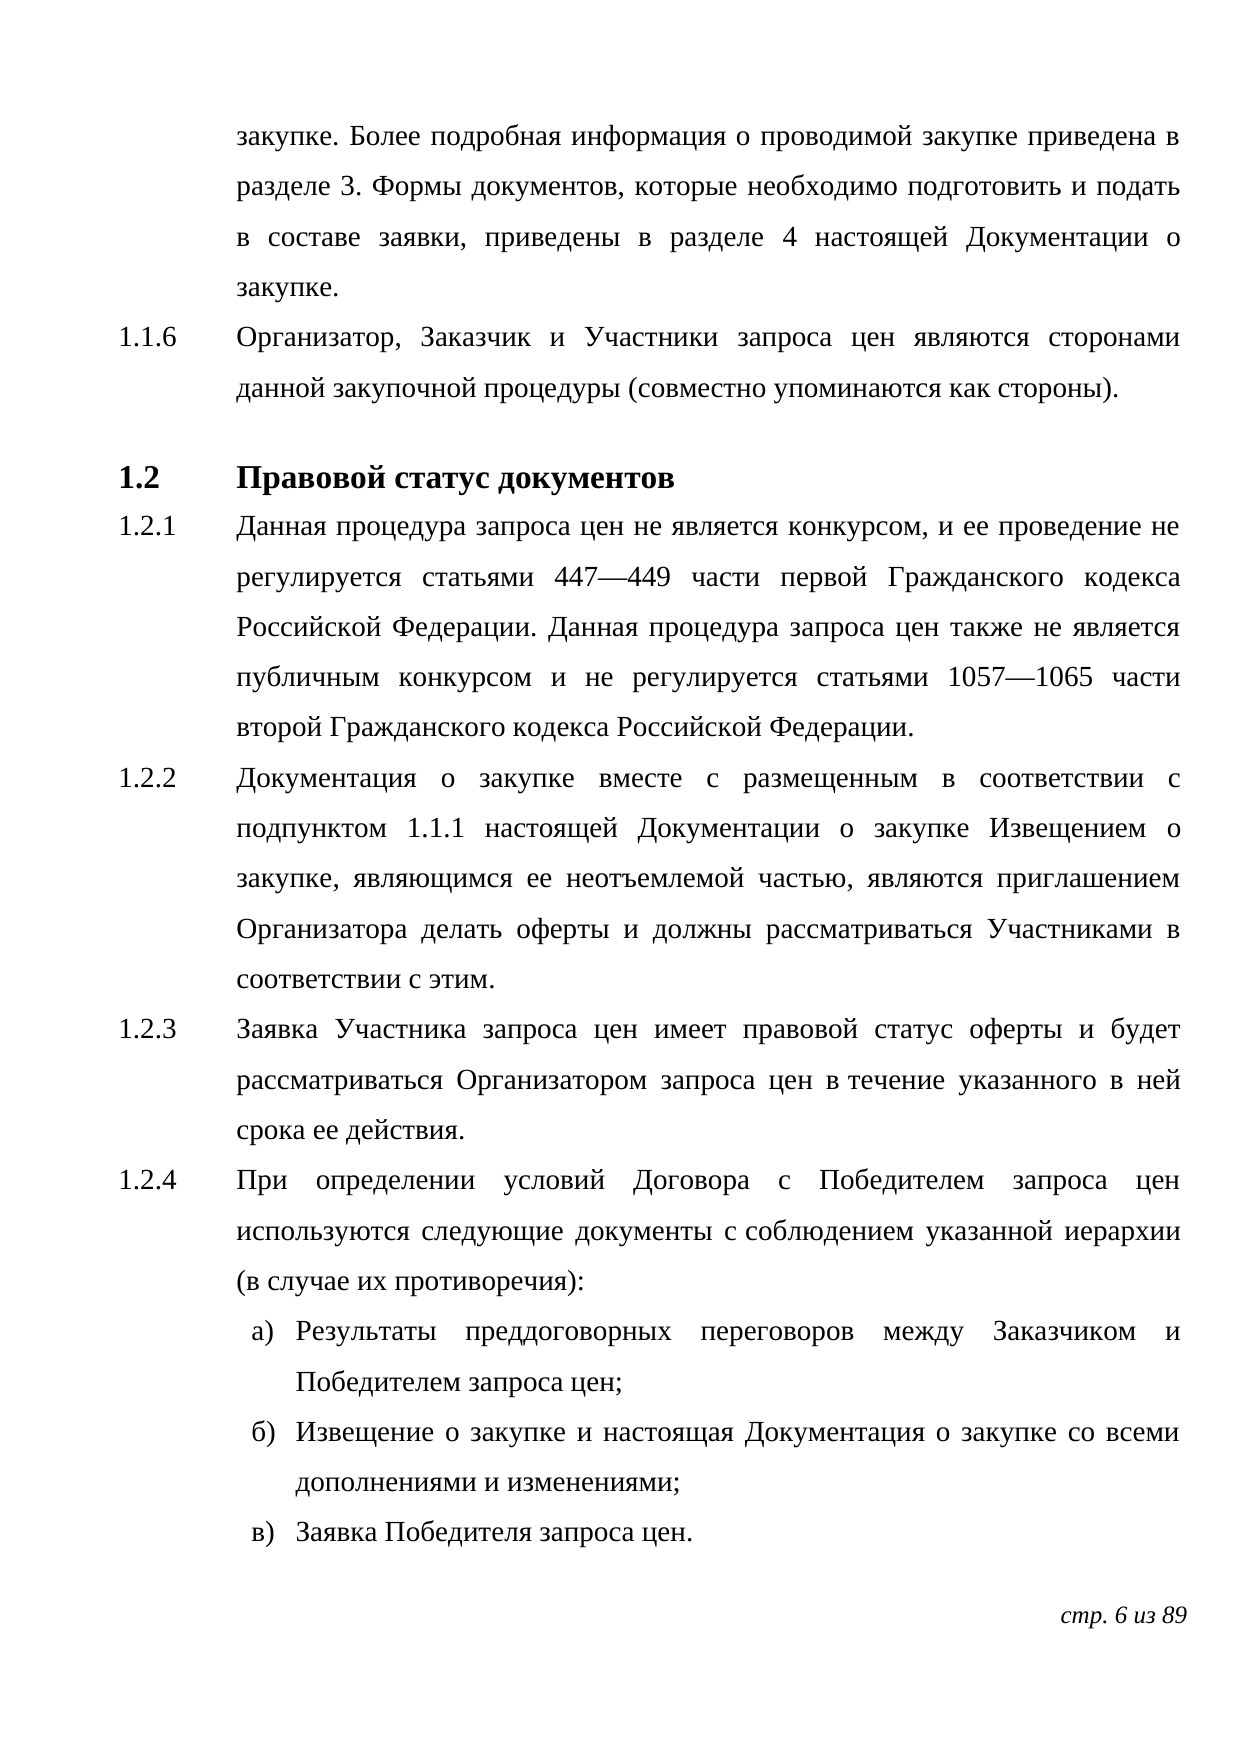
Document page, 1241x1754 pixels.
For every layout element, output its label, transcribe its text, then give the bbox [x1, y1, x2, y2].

list Заявка Победителя запроса цен. [251, 1514, 1181, 1548]
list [118, 118, 1181, 303]
subtitle Правовой статус документов [118, 457, 1181, 496]
list Заявка Участника запроса цен имеет правовой статус оферты и будет рассматриваться Организатором запроса цен в течение указанного в ней срока ее действия. [118, 1011, 1181, 1146]
list Данная процедура запроса цен не является конкурсом, и ее проведение не регулируется статьями 447—449 части первой Гражданского кодекса Российской Федерации. Данная процедура запроса цен также не является публичным конкурсом и не регулируется статьями 1057—1065 части второй Гражданского кодекса Российской Федерации. [118, 508, 1181, 743]
list При определении условий Договора с Победителем запроса цен используются следующие документы с соблюдением указанной иерархии (в случае их противоречия): [118, 1162, 1181, 1297]
list Результаты преддоговорных переговоров между Заказчиком и Победителем запроса цен; [251, 1313, 1181, 1397]
list Документация о закупке вместе с размещенным в соответствии с подпунктом 1.1.1 настоящей Документации о закупке Извещением о закупке, являющимся ее неотъемлемой частью, являются приглашением Организатора делать оферты и должны рассматриваться Участниками в соответствии с этим. [118, 760, 1181, 995]
list Извещение о закупке и настоящая Документация о закупке со всеми дополнениями и изменениями; [251, 1414, 1181, 1498]
list Организатор, Заказчик и Участники запроса цен являются сторонами данной закупочной процедуры (совместно упоминаются как стороны). [118, 319, 1181, 403]
